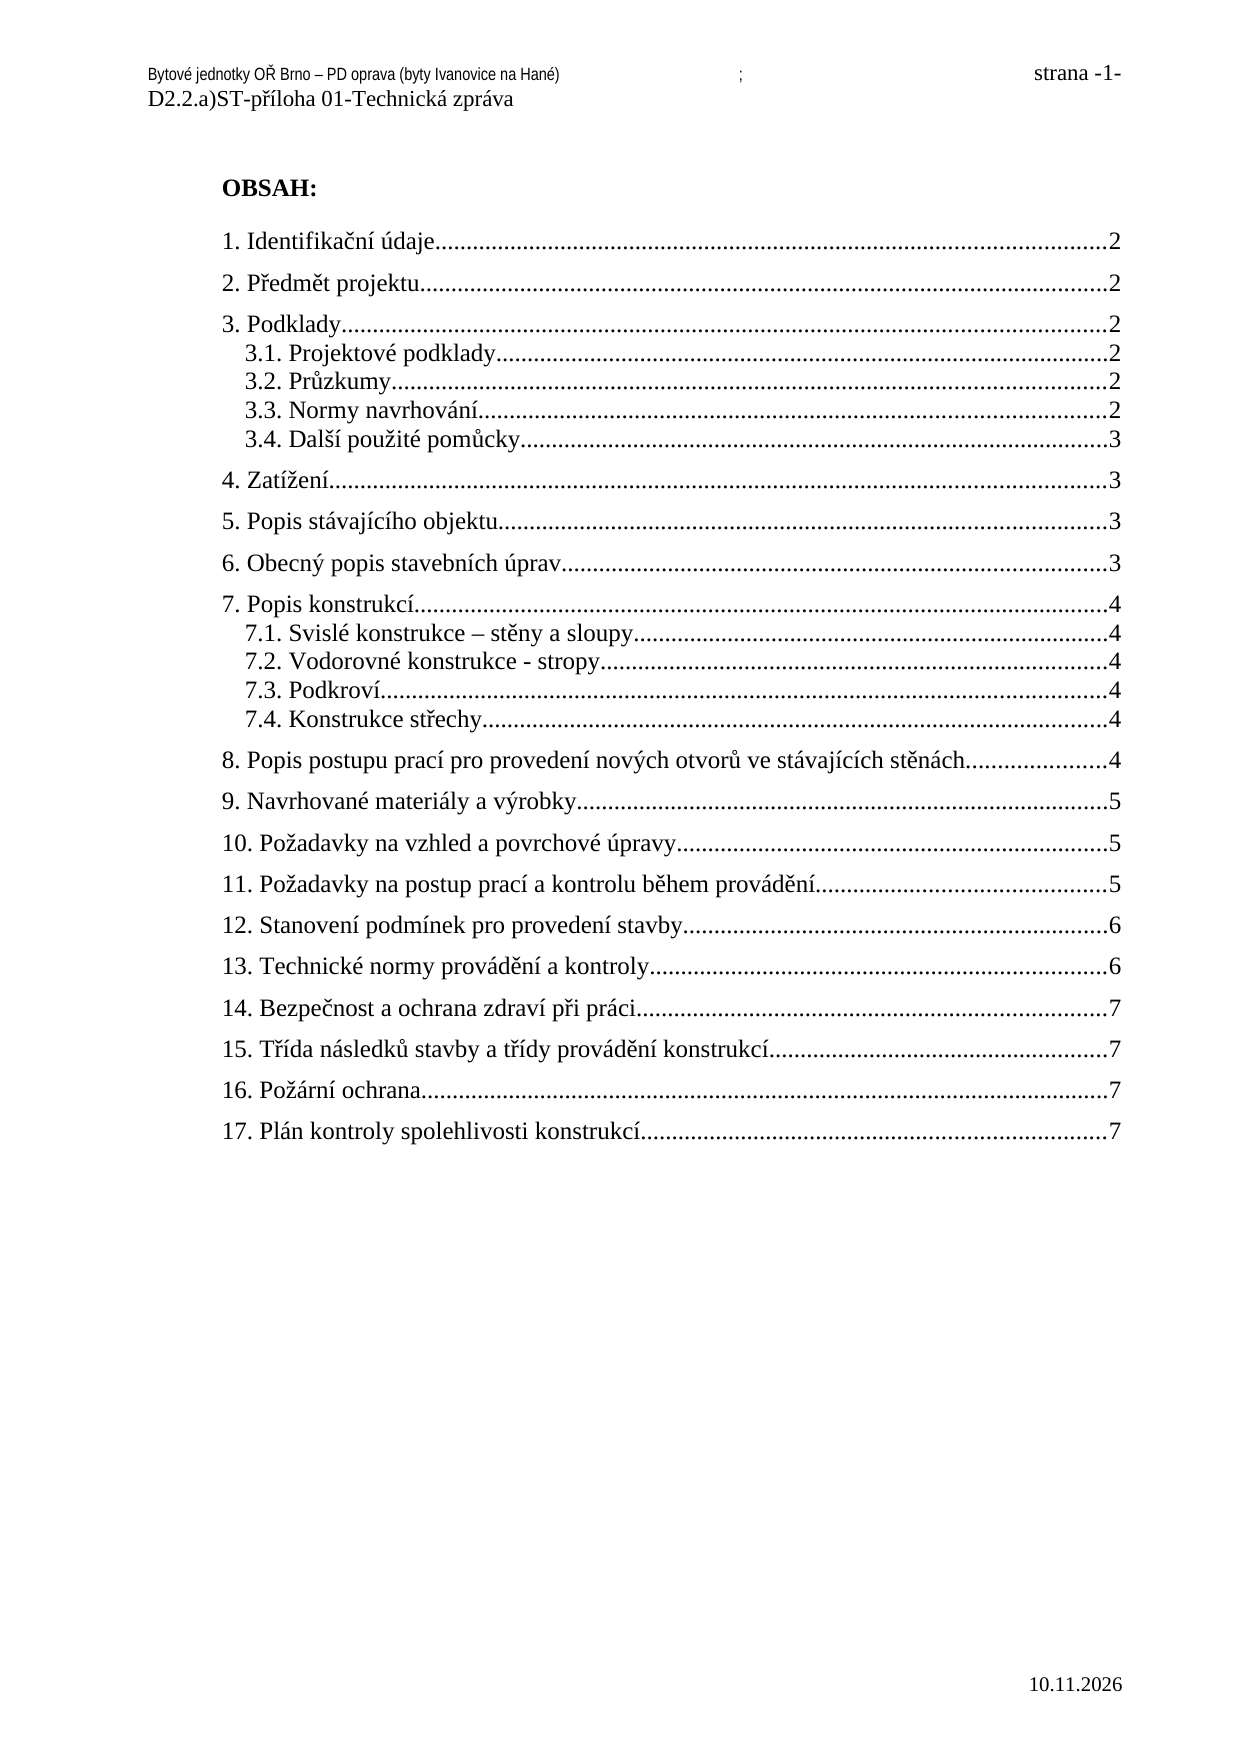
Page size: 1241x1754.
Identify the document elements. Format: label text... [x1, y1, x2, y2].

text 1. Identifikační údaje 2 [148, 226, 1122, 255]
text 7.2. Vodorovné konstrukce - stropy 4 [171, 646, 1122, 675]
text 4. Zatížení 3 [148, 465, 1122, 494]
text 3.2. Průzkumy 2 [171, 366, 1122, 395]
text 3.3. Normy navrhování 2 [171, 395, 1122, 424]
text 11. Požadavky na postup prací a kontrolu během provádění 5 [148, 869, 1122, 898]
text 15. Třída následků stavby a třídy provádění konstrukcí 7 [148, 1034, 1122, 1063]
text 8. Popis postupu prací pro provedení nových otvorů ve stávajících stěnách 4 [148, 745, 1122, 774]
text 3.1. Projektové podklady 2 [171, 338, 1122, 366]
text 2. Předmět projektu 2 [148, 268, 1122, 296]
text 12. Stanovení podmínek pro provedení stavby 6 [148, 910, 1122, 939]
text 3.4. Další použité pomůcky 3 [171, 424, 1122, 453]
text 7.4. Konstrukce střechy 4 [171, 704, 1122, 733]
text 16. Požární ochrana 7 [148, 1075, 1122, 1104]
text 5. Popis stávajícího objektu 3 [148, 506, 1122, 535]
text 17. Plán kontroly spolehlivosti konstrukcí 7 [148, 1116, 1122, 1145]
text 7. Popis konstrukcí 4 [148, 589, 1122, 618]
text OBSAH: [148, 173, 1122, 201]
text 13. Technické normy provádění a kontroly 6 [148, 951, 1122, 980]
text 7.1. Svislé konstrukce – stěny a sloupy 4 [171, 618, 1122, 646]
text 3. Podklady 2 [148, 309, 1122, 338]
text 10. Požadavky na vzhled a povrchové úpravy 5 [148, 828, 1122, 856]
text 14. Bezpečnost a ochrana zdraví při práci 7 [148, 993, 1122, 1021]
text 7.3. Podkroví 4 [171, 675, 1122, 704]
text 6. Obecný popis stavebních úprav 3 [148, 548, 1122, 576]
text 9. Navrhované materiály a výrobky 5 [148, 786, 1122, 815]
